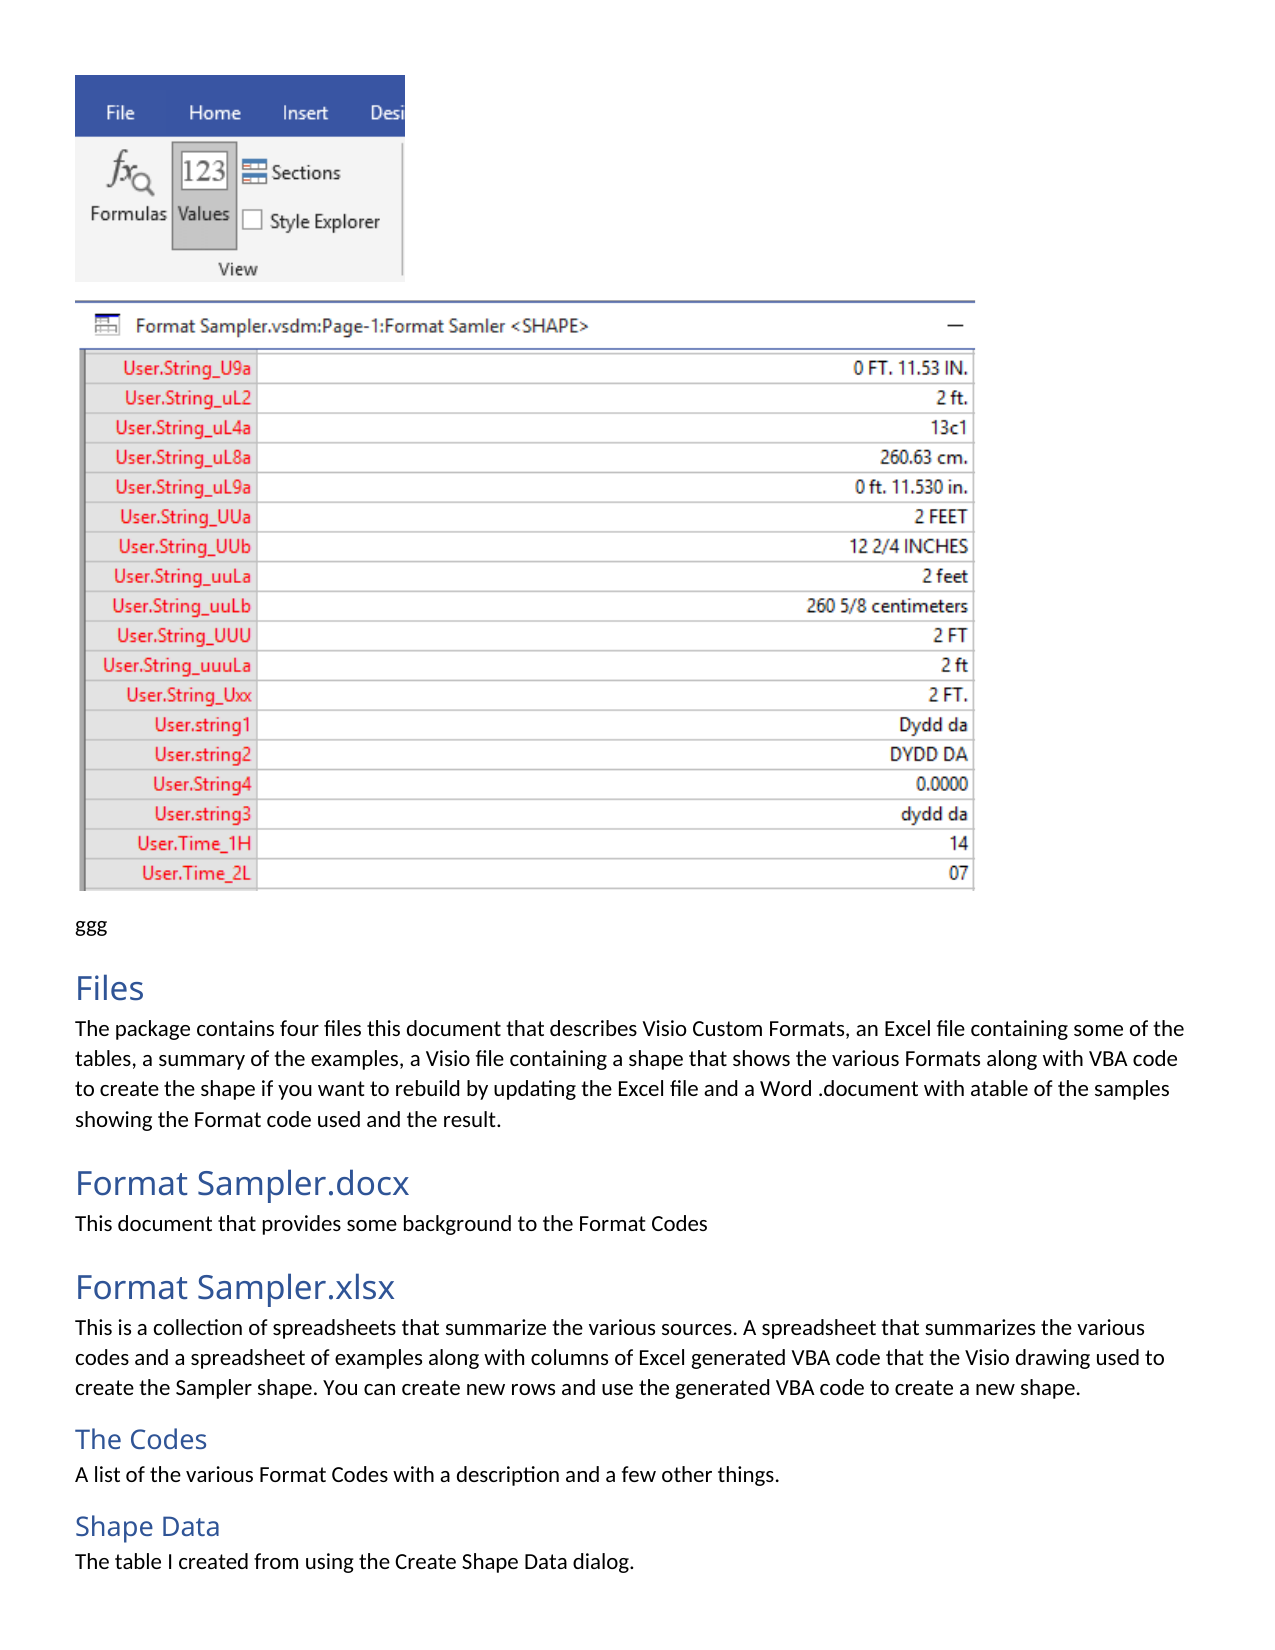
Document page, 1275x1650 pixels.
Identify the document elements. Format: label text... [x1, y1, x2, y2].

text This document that provides some background to the Format Codes [75, 1209, 1200, 1237]
text The table I created from using the Create Shape Data dialog. [75, 1547, 1200, 1575]
picture [75, 75, 405, 282]
text This is a collection of spreadsheets that summarize the various sources. A spreadsheet that summarizes the various codes and a spreadsheet of examples along with columns of Excel generated VBA code that the Visio drawing used to create the Sampler shape. You can create new rows and use the generated VBA code to create a new shape. [75, 1313, 1200, 1401]
subtitle The Codes [75, 1420, 1200, 1457]
subtitle Format Sampler.xlsx [75, 1264, 1200, 1309]
text The package contains four files this document that describes Visio Custom Formats, an Excel file containing some of the tables, a summary of the examples, a Visio file containing a shape that shows the various Formats along with VBA code to create the shape if you want to rebuild by updating the Excel file and a Word .document with atable of the samples showing the Format code used and the result. [75, 1014, 1200, 1133]
text ggg [75, 910, 1200, 938]
subtitle Format Sampler.docx [75, 1160, 1200, 1205]
subtitle Shape Data [75, 1507, 1200, 1544]
subtitle Files [75, 965, 1200, 1011]
picture [75, 300, 976, 891]
text A list of the various Format Codes with a description and a few other things. [75, 1460, 1200, 1488]
